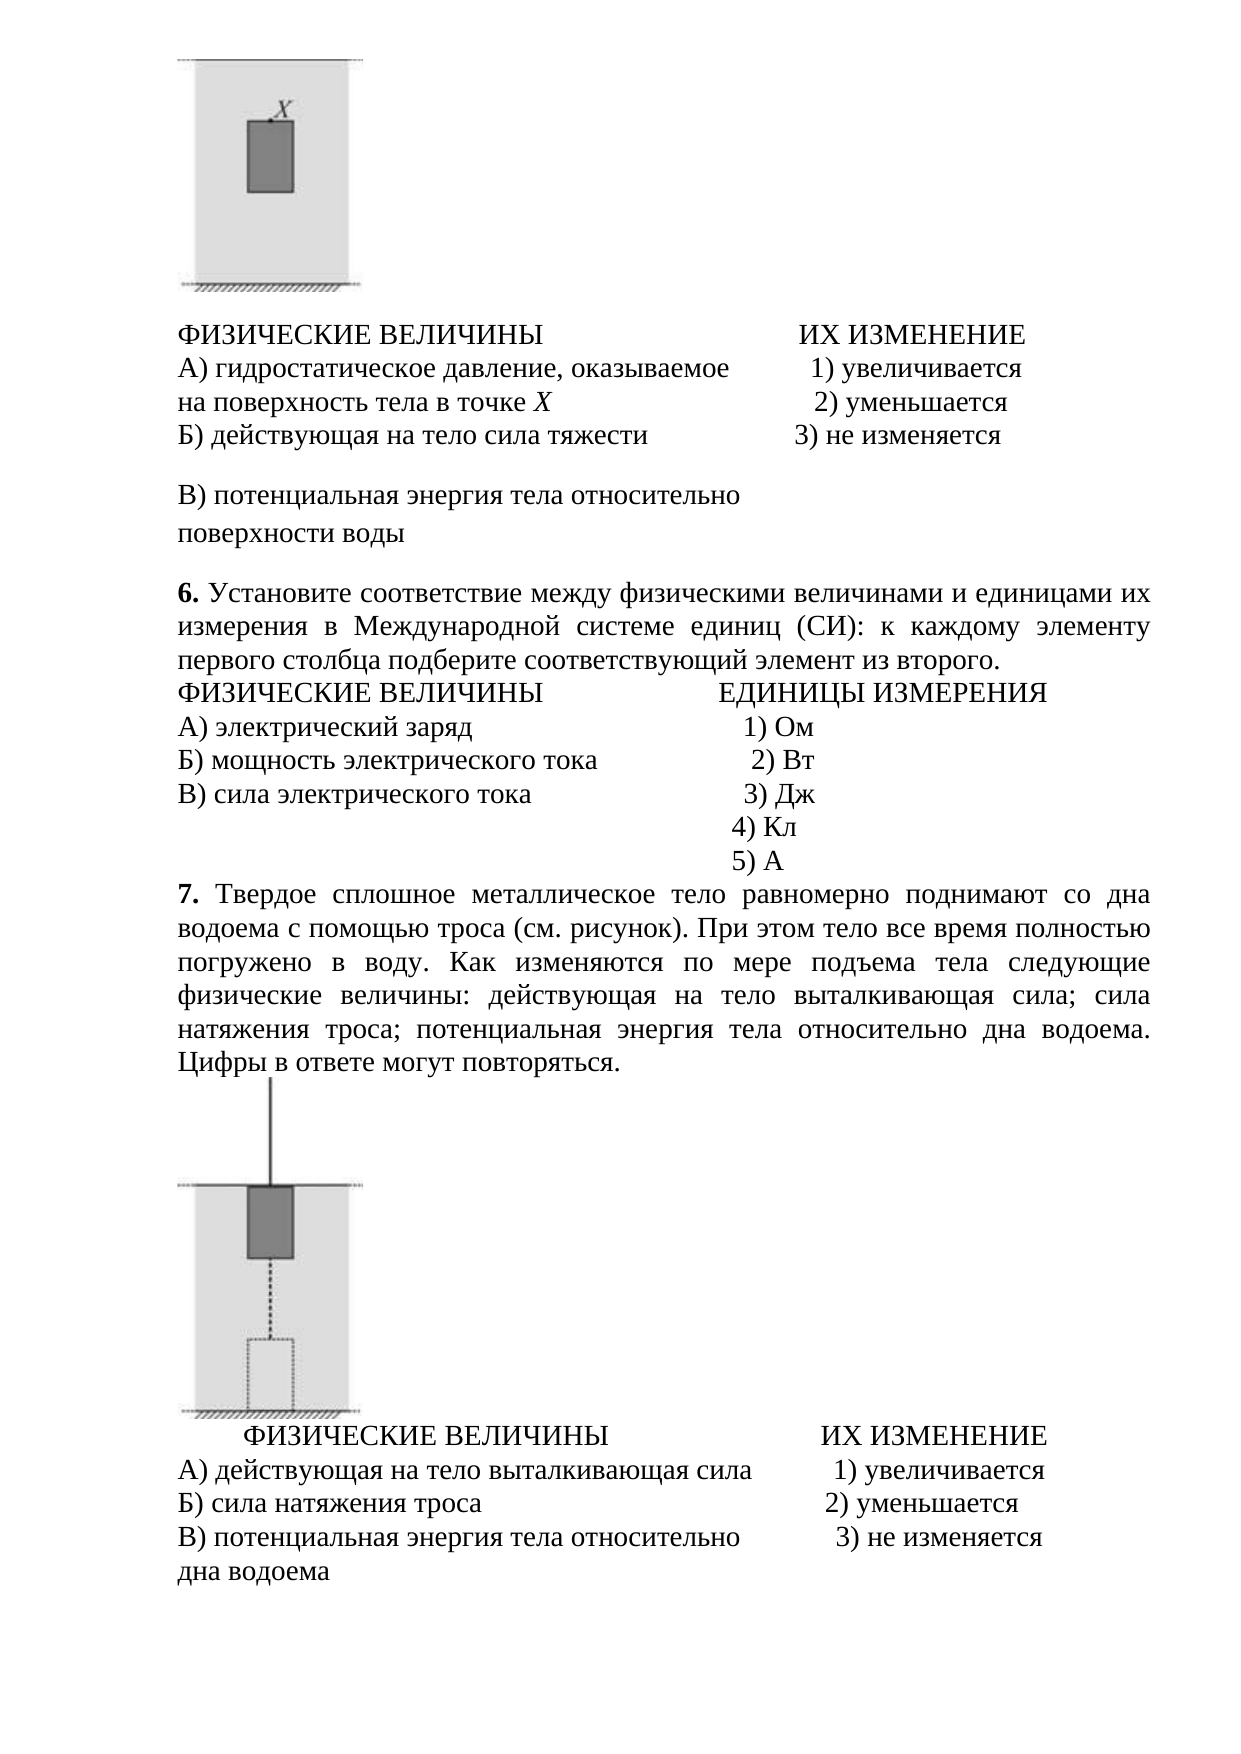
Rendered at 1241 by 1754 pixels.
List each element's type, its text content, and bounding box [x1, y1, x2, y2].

text ФИЗИЧЕСКИЕ ВЕЛИЧИНЫ ИХ ИЗМЕНЕНИЕ [177, 317, 1152, 350]
text 5) А [177, 843, 1152, 877]
text Б) сила натяжения троса 2) уменьшается [177, 1486, 1152, 1519]
text Б) мощность электрического тока 2) Вт [177, 742, 1152, 776]
text В) сила электрического тока 3) Дж [177, 776, 1152, 809]
text А) действующая на тело выталкивающая сила 1) увеличивается [177, 1452, 1152, 1486]
text на поверхность тела в точке Х 2) уменьшается [177, 384, 1152, 417]
text В) потенциальная энергия тела относительно поверхности воды [177, 477, 1152, 549]
text Б) действующая на тело сила тяжести 3) не изменяется [177, 417, 1152, 451]
text А) гидростатическое давление, оказываемое 1) увеличивается [177, 350, 1152, 384]
text дна водоема [177, 1553, 1152, 1586]
text ФИЗИЧЕСКИЕ ВЕЛИЧИНЫ ИХ ИЗМЕНЕНИЕ [177, 1418, 1152, 1452]
text 4) Кл [177, 809, 1152, 843]
text А) электрический заряд 1) Ом [177, 709, 1152, 742]
text 6. Установите соответствие между физическими величинами и единицами их измерения в Международной системе единиц (СИ): к каждому элементу первого столбца подберите соответствующий элемент из второго. [177, 575, 1152, 675]
text 7. Твердое сплошное металлическое тело равномерно поднимают со дна водоема с помощью троса (см. рисунок). При этом тело все время полностью погружено в воду. Как изменяются по мере подъема тела следующие физические величины: действующая на тело выталкивающая сила; сила натяжения троса; потенциальная энергия тела относительно дна водоема. Цифры в ответе могут повторяться. [177, 877, 1152, 1078]
text В) потенциальная энергия тела относительно 3) не изменяется [177, 1519, 1152, 1553]
text ФИЗИЧЕСКИЕ ВЕЛИЧИНЫ ЕДИНИЦЫ ИЗМЕРЕНИЯ [177, 675, 1152, 709]
